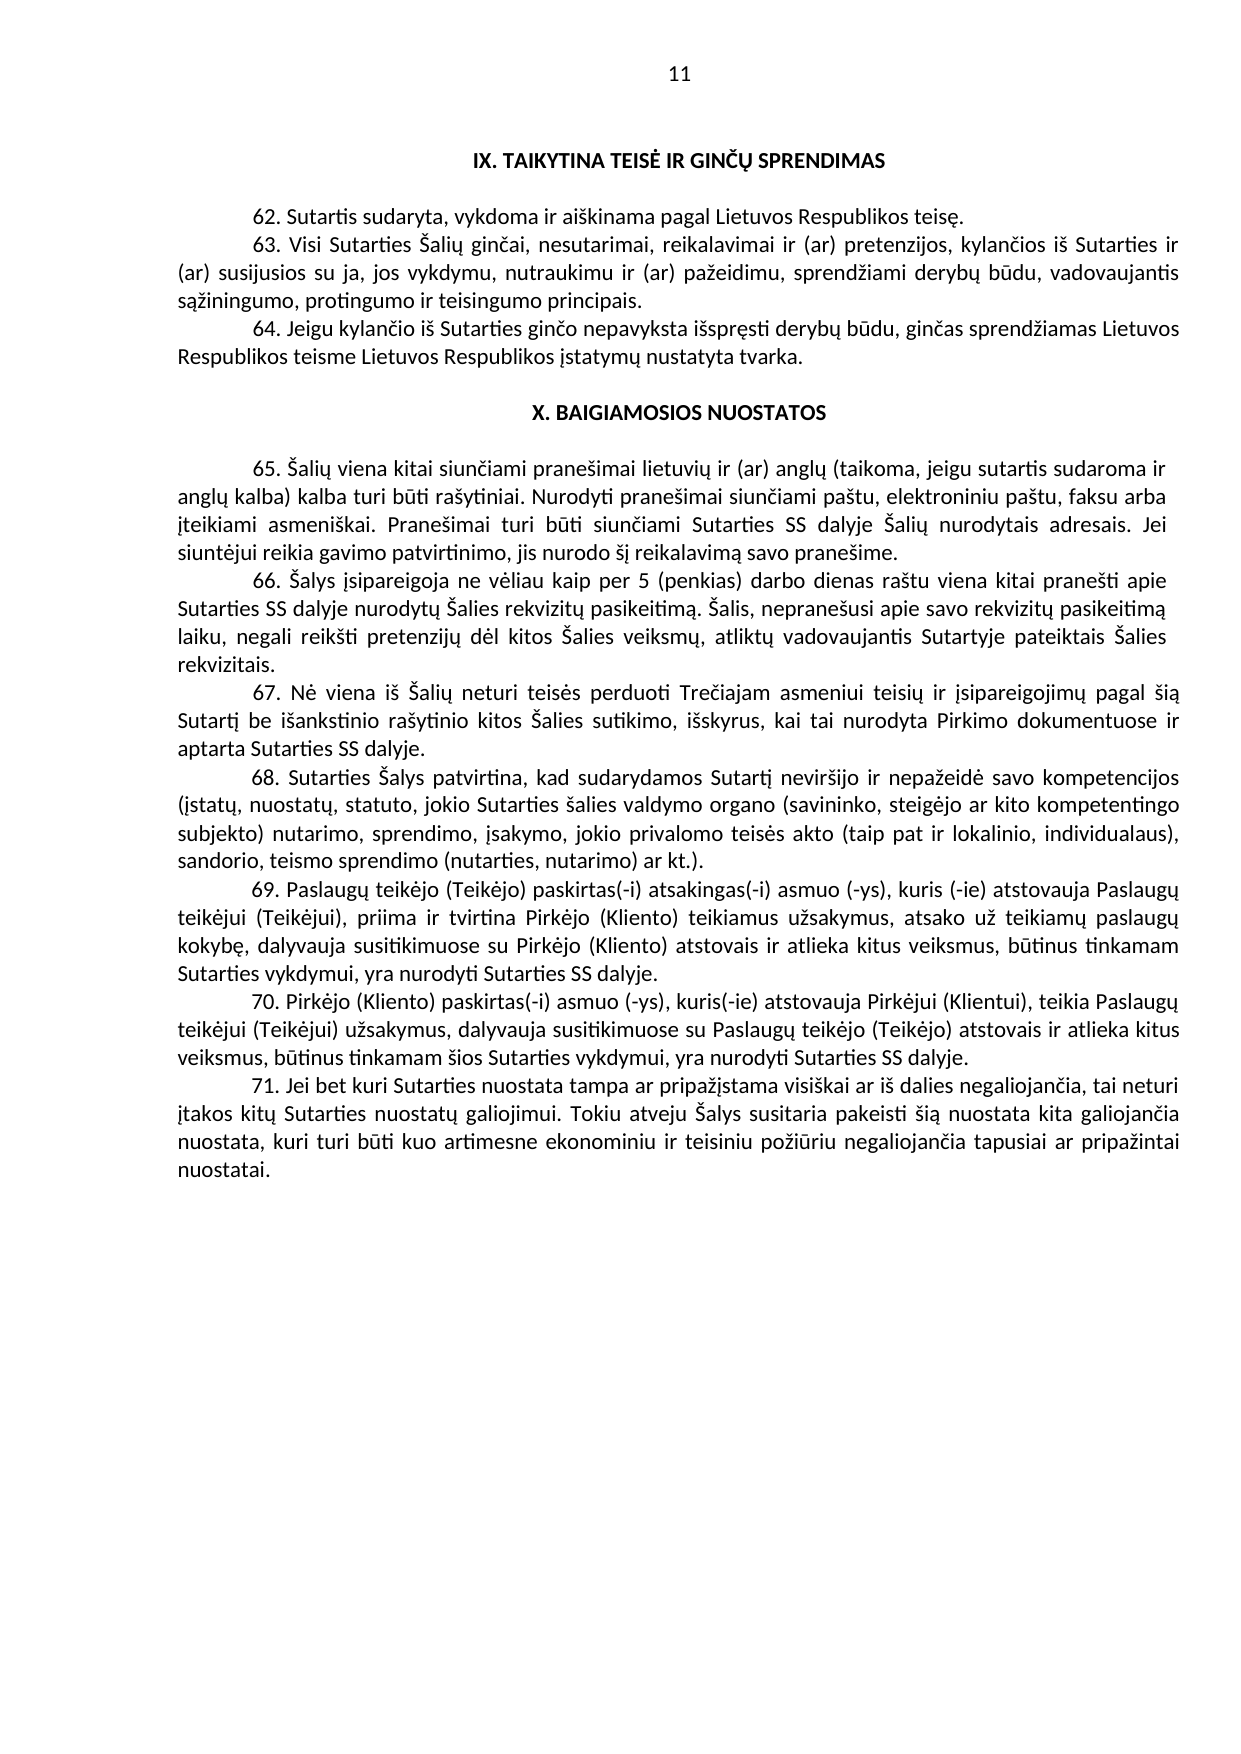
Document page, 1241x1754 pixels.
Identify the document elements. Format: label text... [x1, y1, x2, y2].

text 66. Šalys įsipareigoja ne vėliau kaip per 5 (penkias) darbo dienas raštu viena kitai pranešti apie Sutarties SS dalyje nurodytų Šalies rekvizitų pasikeitimą. Šalis, nepranešusi apie savo rekvizitų pasikeitimą laiku, negali reikšti pretenzijų dėl kitos Šalies veiksmų, atliktų vadovaujantis Sutartyje pateiktais Šalies rekvizitais. [177, 566, 1168, 678]
text 63. Visi Sutarties Šalių ginčai, nesutarimai, reikalavimai ir (ar) pretenzijos, kylančios iš Sutarties ir (ar) susijusios su ja, jos vykdymu, nutraukimu ir (ar) pažeidimu, sprendžiami derybų būdu, vadovaujantis sąžiningumo, protingumo ir teisingumo principais. [177, 230, 1181, 314]
text 70. Pirkėjo (Kliento) paskirtas(-i) asmuo (-ys), kuris(-ie) atstovauja Pirkėjui (Klientui), teikia Paslaugų teikėjui (Teikėjui) užsakymus, dalyvauja susitikimuose su Paslaugų teikėjo (Teikėjo) atstovais ir atlieka kitus veiksmus, būtinus tinkamam šios Sutarties vykdymui, yra nurodyti Sutarties SS dalyje. [177, 987, 1181, 1071]
text 67. Nė viena iš Šalių neturi teisės perduoti Trečiajam asmeniui teisių ir įsipareigojimų pagal šią Sutartį be išankstinio rašytinio kitos Šalies sutikimo, išskyrus, kai tai nurodyta Pirkimo dokumentuose ir aptarta Sutarties SS dalyje. [177, 678, 1181, 763]
text 71. Jei bet kuri Sutarties nuostata tampa ar pripažįstama visiškai ar iš dalies negaliojančia, tai neturi įtakos kitų Sutarties nuostatų galiojimui. Tokiu atveju Šalys susitaria pakeisti šią nuostata kita galiojančia nuostata, kuri turi būti kuo artimesne ekonominiu ir teisiniu požiūriu negaliojančia tapusiai ar pripažintai nuostatai. [177, 1071, 1181, 1183]
text IX. TAIKYTINA TEISĖ IR GINČŲ SPRENDIMAS [177, 146, 1181, 174]
text X. BAIGIAMOSIOS NUOSTATOS [177, 398, 1181, 426]
text 69. Paslaugų teikėjo (Teikėjo) paskirtas(-i) atsakingas(-i) asmuo (-ys), kuris (-ie) atstovauja Paslaugų teikėjui (Teikėjui), priima ir tvirtina Pirkėjo (Kliento) teikiamus užsakymus, atsako už teikiamų paslaugų kokybę, dalyvauja susitikimuose su Pirkėjo (Kliento) atstovais ir atlieka kitus veiksmus, būtinus tinkamam Sutarties vykdymui, yra nurodyti Sutarties SS dalyje. [177, 875, 1181, 987]
text 64. Jeigu kylančio iš Sutarties ginčo nepavyksta išspręsti derybų būdu, ginčas sprendžiamas Lietuvos Respublikos teisme Lietuvos Respublikos įstatymų nustatyta tvarka. [177, 314, 1181, 370]
text 68. Sutarties Šalys patvirtina, kad sudarydamos Sutartį neviršijo ir nepažeidė savo kompetencijos (įstatų, nuostatų, statuto, jokio Sutarties šalies valdymo organo (savininko, steigėjo ar kito kompetentingo subjekto) nutarimo, sprendimo, įsakymo, jokio privalomo teisės akto (taip pat ir lokalinio, individualaus), sandorio, teismo sprendimo (nutarties, nutarimo) ar kt.). [177, 763, 1181, 875]
text 62. Sutartis sudaryta, vykdoma ir aiškinama pagal Lietuvos Respublikos teisę. [177, 202, 1181, 230]
text 65. Šalių viena kitai siunčiami pranešimai lietuvių ir (ar) anglų (taikoma, jeigu sutartis sudaroma ir anglų kalba) kalba turi būti rašytiniai. Nurodyti pranešimai siunčiami paštu, elektroniniu paštu, faksu arba įteikiami asmeniškai. Pranešimai turi būti siunčiami Sutarties SS dalyje Šalių nurodytais adresais. Jei siuntėjui reikia gavimo patvirtinimo, jis nurodo šį reikalavimą savo pranešime. [177, 454, 1168, 566]
